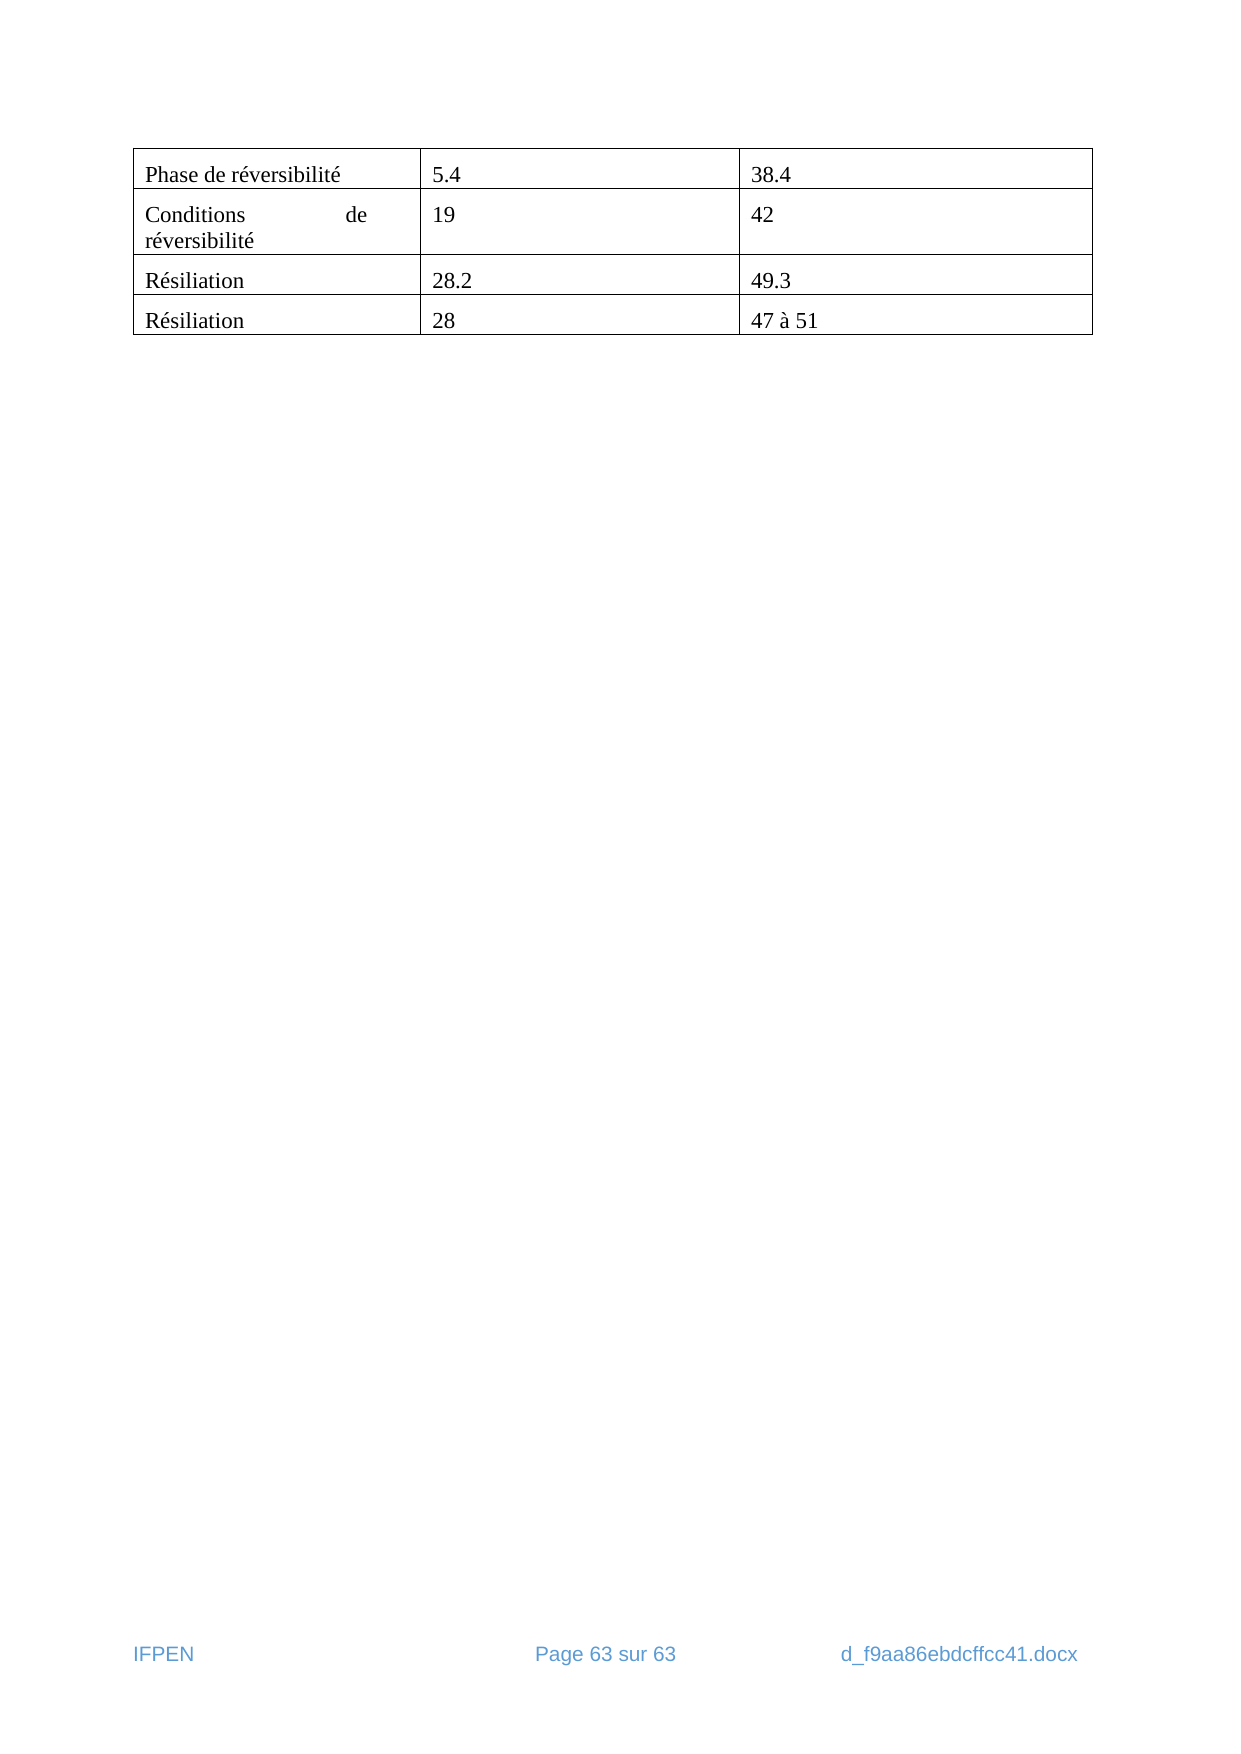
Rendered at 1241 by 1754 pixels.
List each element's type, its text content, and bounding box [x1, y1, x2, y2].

table_cell 19 [421, 189, 739, 254]
table_cell 49.3 [740, 255, 1092, 294]
table_cell 28 [421, 295, 739, 333]
table_cell 47 à 51 [740, 295, 1092, 333]
table_cell Conditions de réversibilité [134, 189, 420, 254]
table_cell Résiliation [134, 295, 420, 333]
table_cell Phase de réversibilité [134, 149, 420, 187]
table_cell 28.2 [421, 255, 739, 294]
table_cell 42 [740, 189, 1092, 254]
table_cell 38.4 [740, 149, 1092, 187]
table_cell Résiliation [134, 255, 420, 294]
table_cell 5.4 [421, 149, 739, 187]
